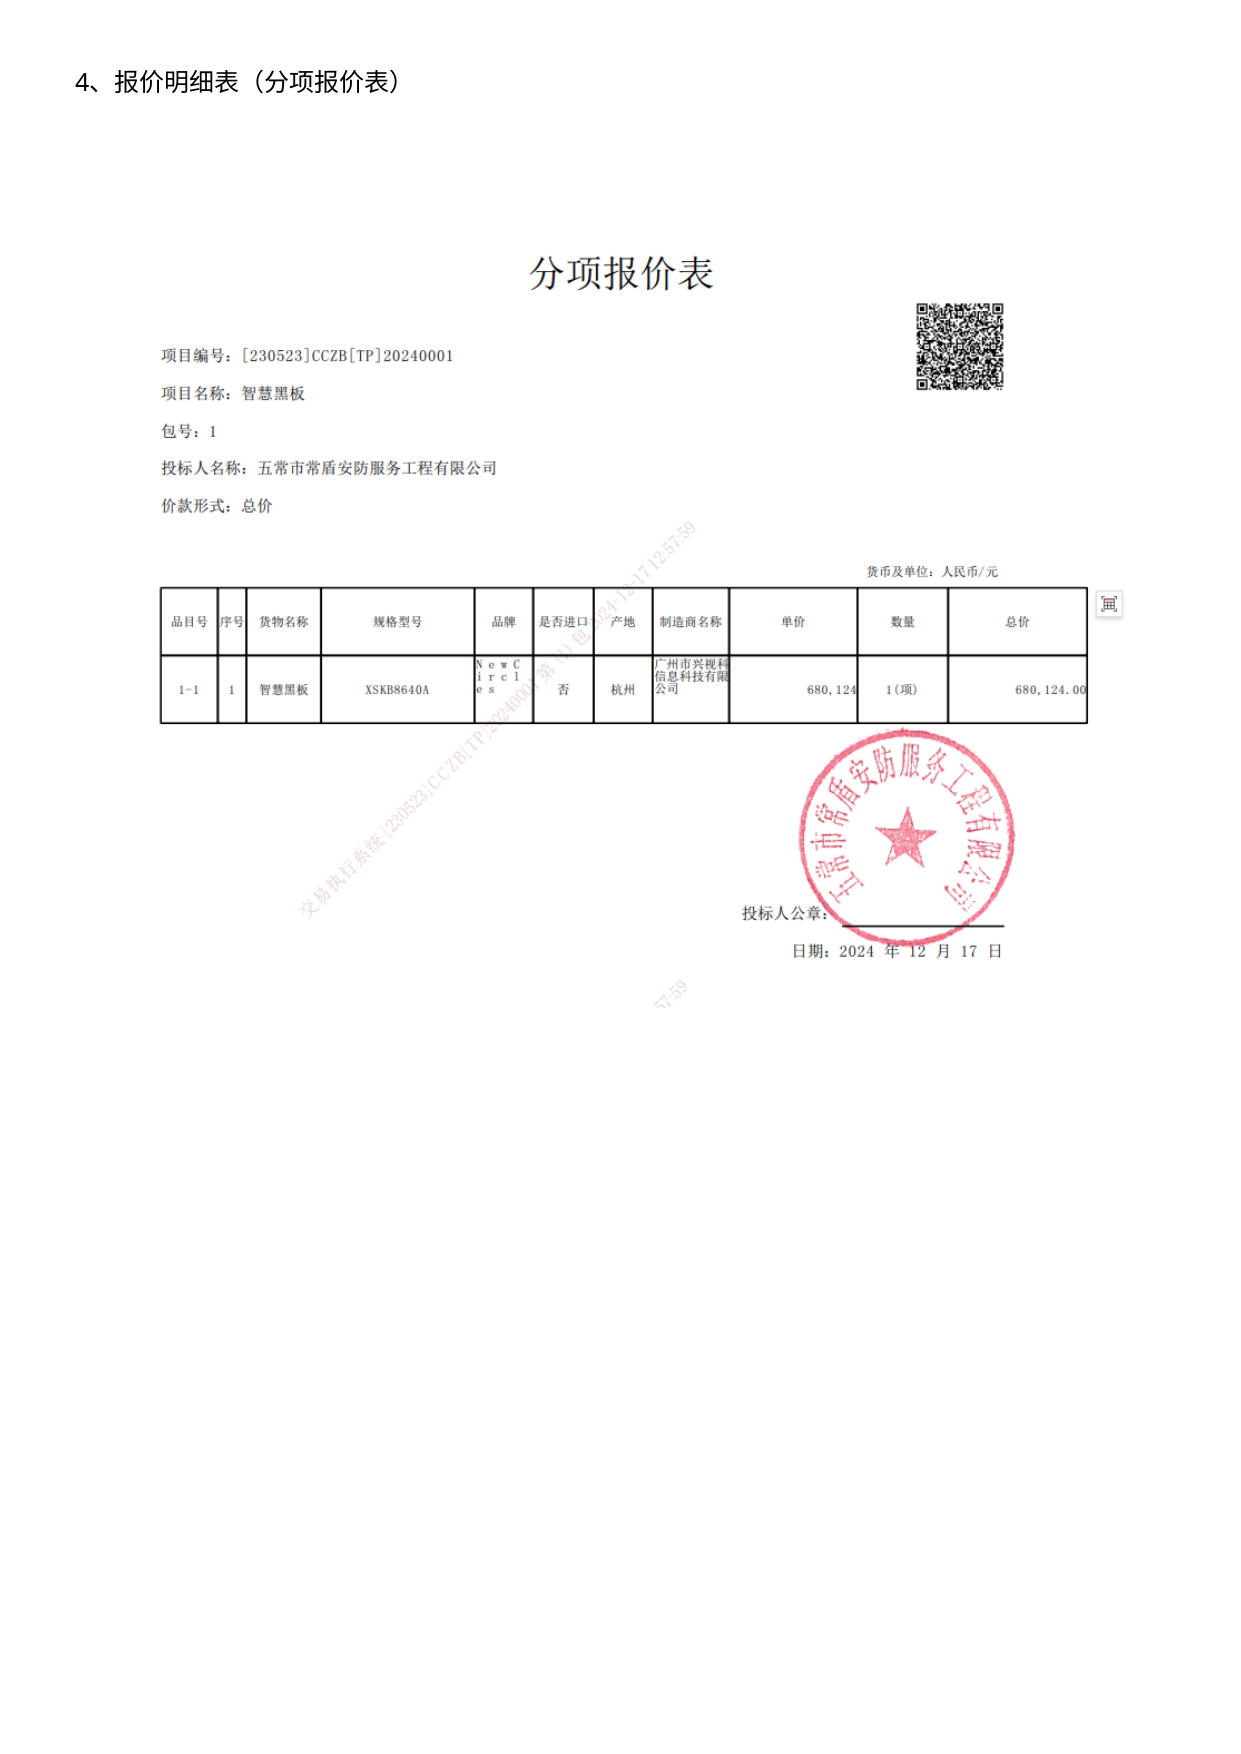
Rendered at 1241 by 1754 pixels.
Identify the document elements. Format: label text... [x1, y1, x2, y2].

text 4、报价明细表（分项报价表） [75, 48, 1165, 113]
picture [75, 113, 1166, 1008]
